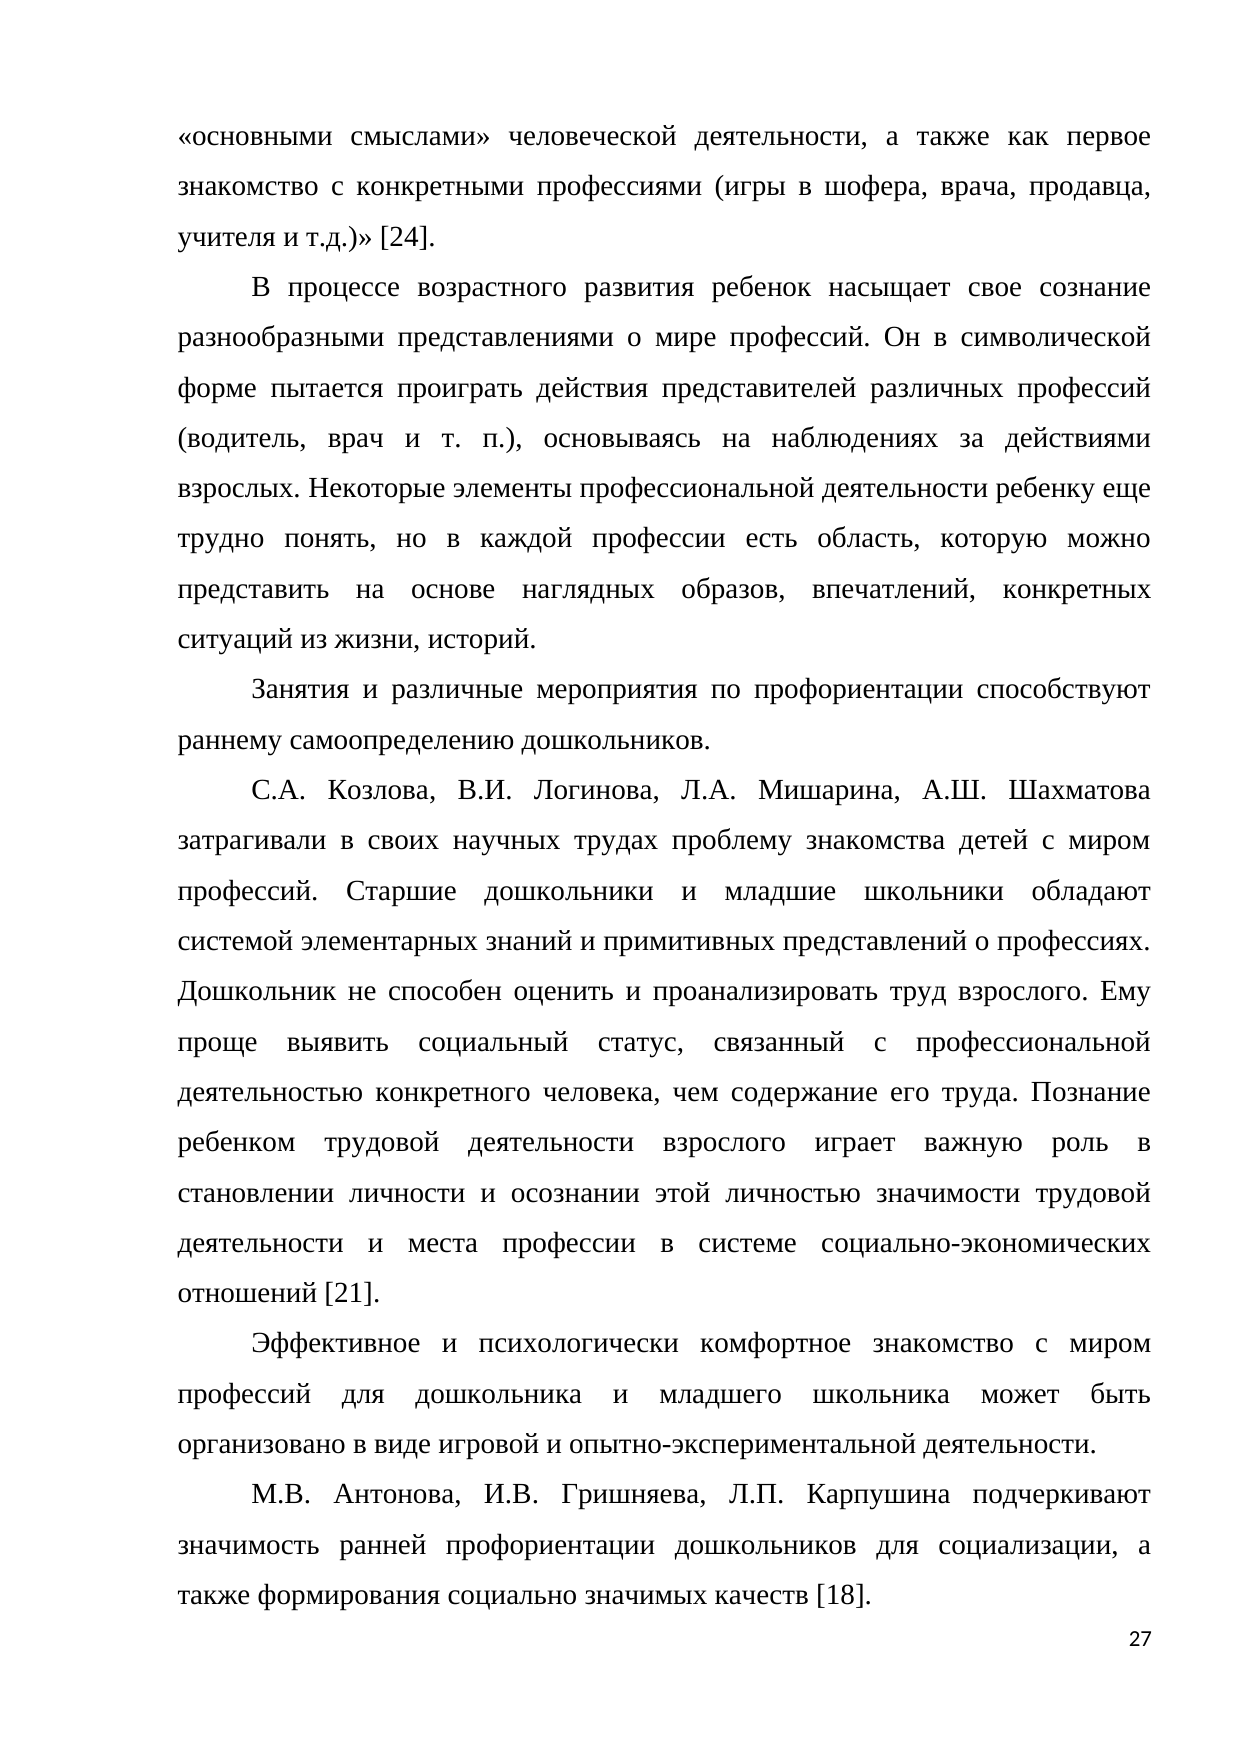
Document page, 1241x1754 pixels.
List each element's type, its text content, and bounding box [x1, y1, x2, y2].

text Эффективное и психологически комфортное знакомство с миром профессий для дошкольника и младшего школьника может быть организовано в виде игровой и опытно-экспериментальной деятельности. [177, 1326, 1152, 1460]
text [177, 118, 1152, 252]
text М.В. Антонова, И.В. Гришняева, Л.П. Карпушина подчеркивают значимость ранней профориентации дошкольников для социализации, а также формирования социально значимых качеств [18]. [177, 1477, 1152, 1611]
text Занятия и различные мероприятия по профориентации способствуют раннему самоопределению дошкольников. [177, 672, 1152, 755]
text В процессе возрастного развития ребенок насыщает свое сознание разнообразными представлениями о мире профессий. Он в символической форме пытается проиграть действия представителей различных профессий (водитель, врач и т. п.), основываясь на наблюдениях за действиями взрослых. Некоторые элементы профессиональной деятельности ребенку еще трудно понять, но в каждой профессии есть область, которую можно представить на основе наглядных образов, впечатлений, конкретных ситуаций из жизни, историй. [177, 269, 1152, 655]
text С.А. Козлова, В.И. Логинова, Л.А. Мишарина, А.Ш. Шахматова затрагивали в своих научных трудах проблему знакомства детей с миром профессий. Старшие дошкольники и младшие школьники обладают системой элементарных знаний и примитивных представлений о профессиях. Дошкольник не способен оценить и проанализировать труд взрослого. Ему проще выявить социальный статус, связанный с профессиональной деятельностью конкретного человека, чем содержание его труда. Познание ребенком трудовой деятельности взрослого играет важную роль в становлении личности и осознании этой личностью значимости трудовой деятельности и места профессии в системе социально-экономических отношений [21]. [177, 772, 1152, 1309]
